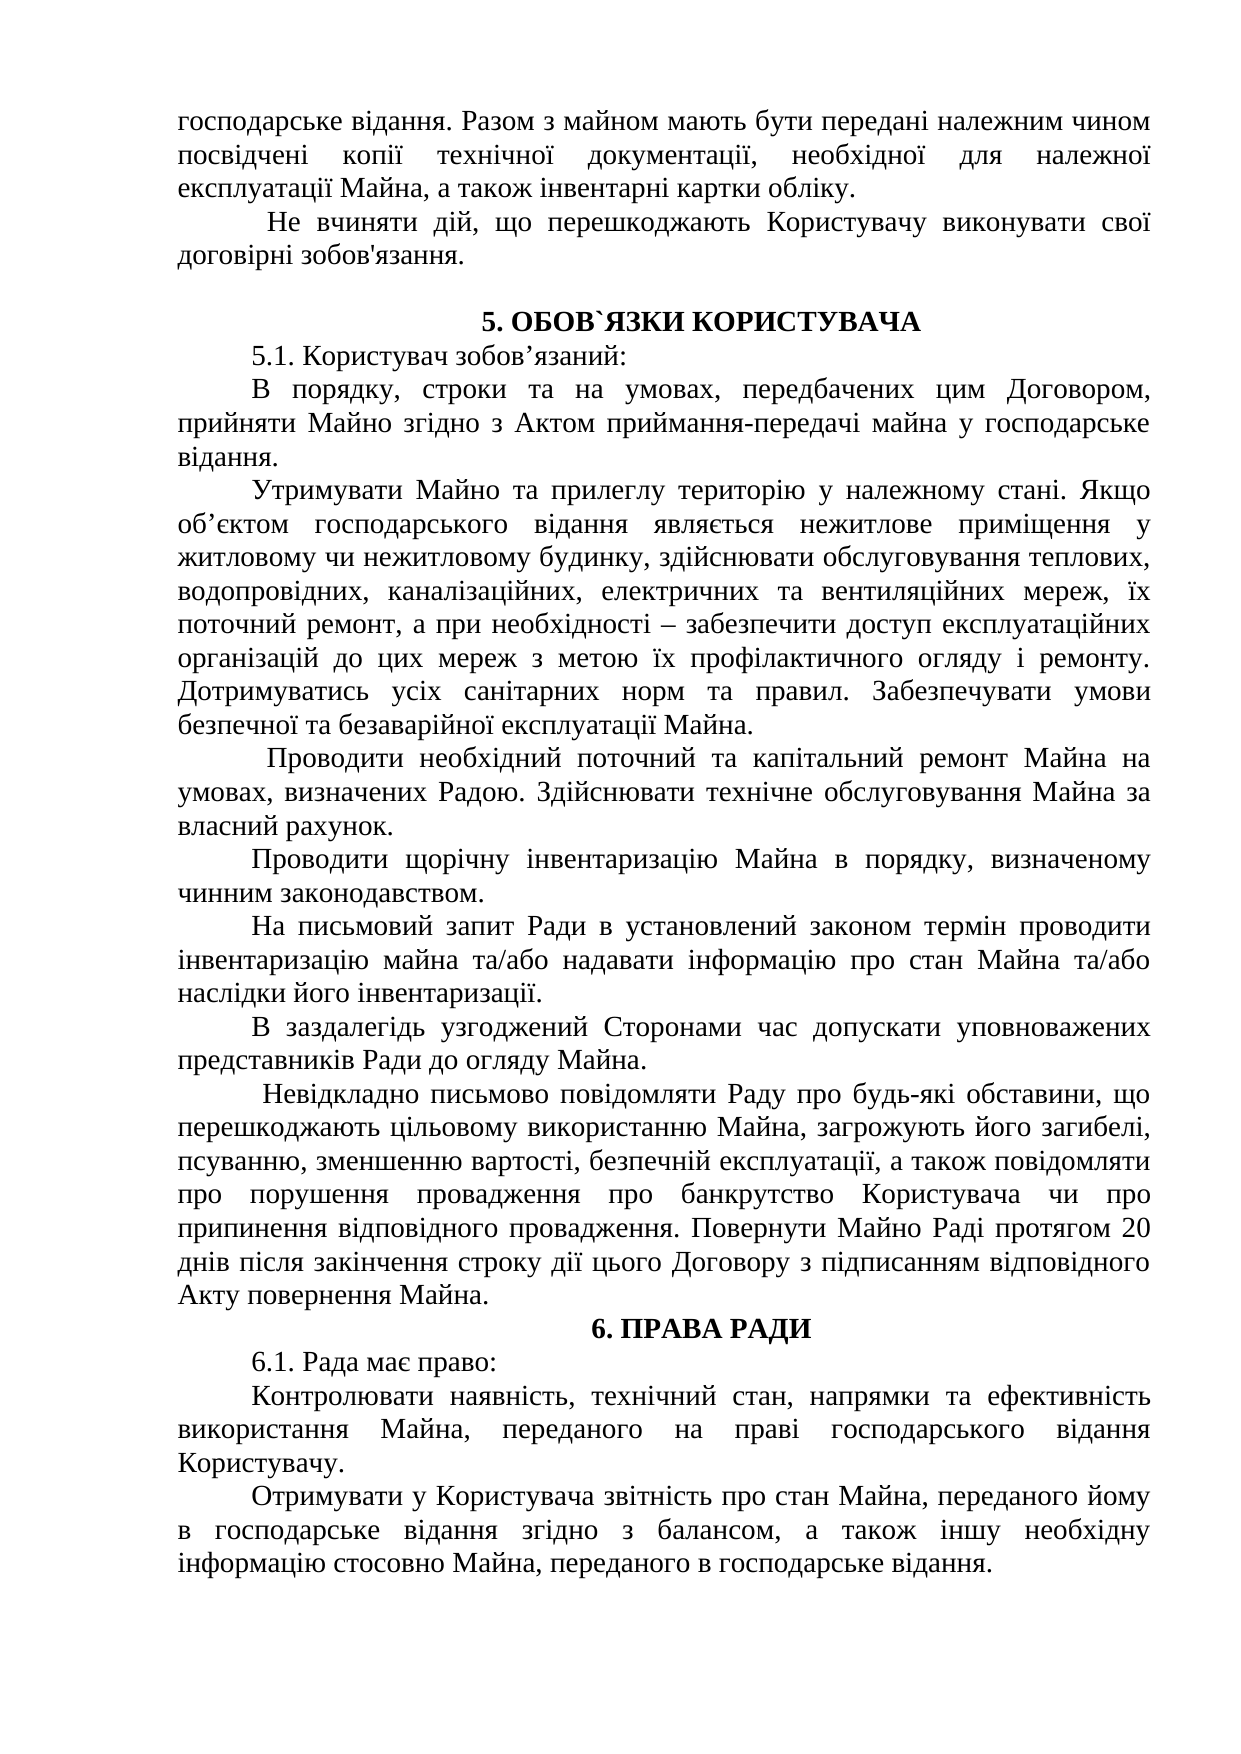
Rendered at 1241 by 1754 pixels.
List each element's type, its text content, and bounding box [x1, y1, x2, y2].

text Отримувати у Користувача звітність про стан Майна, переданого йому в господарське відання згідно з балансом, а також іншу необхідну інформацію стосовно Майна, переданого в господарське відання. [177, 1478, 1152, 1579]
text Не вчиняти дій, що перешкоджають Користувачу виконувати свої договірні зобов'язання. [177, 204, 1152, 271]
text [177, 103, 1152, 204]
text В заздалегідь узгоджений Сторонами час допускати уповноважених представників Ради до огляду Майна. [177, 1009, 1152, 1076]
text Контролювати наявність, технічний стан, напрямки та ефективність використання Майна, переданого на праві господарського відання Користувачу. [177, 1378, 1152, 1478]
text Невідкладно письмово повідомляти Раду про будь-які обставини, що перешкоджають цільовому використанню Майна, загрожують його загибелі, псуванню, зменшенню вартості, безпечній експлуатації, а також повідомляти про порушення провадження про банкрутство Користувача чи про припинення відповідного провадження. Повернути Майно Раді протягом 20 днів після закінчення строку дії цього Договору з підписанням відповідного Акту повернення Майна. [177, 1076, 1152, 1311]
text В порядку, строки та на умовах, передбачених цим Договором, прийняти Майно згідно з Актом приймання-передачі майна у господарське відання. [177, 372, 1152, 472]
text 6.1. Рада має право: [177, 1344, 1152, 1378]
text На письмовий запит Ради в установлений законом термін проводити інвентаризацію майна та/або надавати інформацію про стан Майна та/або наслідки його інвентаризації. [177, 908, 1152, 1009]
text Проводити необхідний поточний та капітальний ремонт Майна на умовах, визначених Радою. Здійснювати технічне обслуговування Майна за власний рахунок. [177, 741, 1152, 841]
text 5. ОБОВ`ЯЗКИ КОРИСТУВАЧА [177, 304, 1152, 338]
text Утримувати Майно та прилеглу територію у належному стані. Якщо об’єктом господарського відання являється нежитлове приміщення у житловому чи нежитловому будинку, здійснювати обслуговування теплових, водопровідних, каналізаційних, електричних та вентиляційних мереж, їх поточний ремонт, а при необхідності – забезпечити доступ експлуатаційних організацій до цих мереж з метою їх профілактичного огляду і ремонту. Дотримуватись усіх санітарних норм та правил. Забезпечувати умови безпечної та безаварійної експлуатації Майна. [177, 472, 1152, 741]
text Проводити щорічну інвентаризацію Майна в порядку, визначеному чинним законодавством. [177, 841, 1152, 908]
text 6. ПРАВА РАДИ [177, 1311, 1152, 1344]
text 5.1. Користувач зобов’язаний: [177, 338, 1152, 372]
